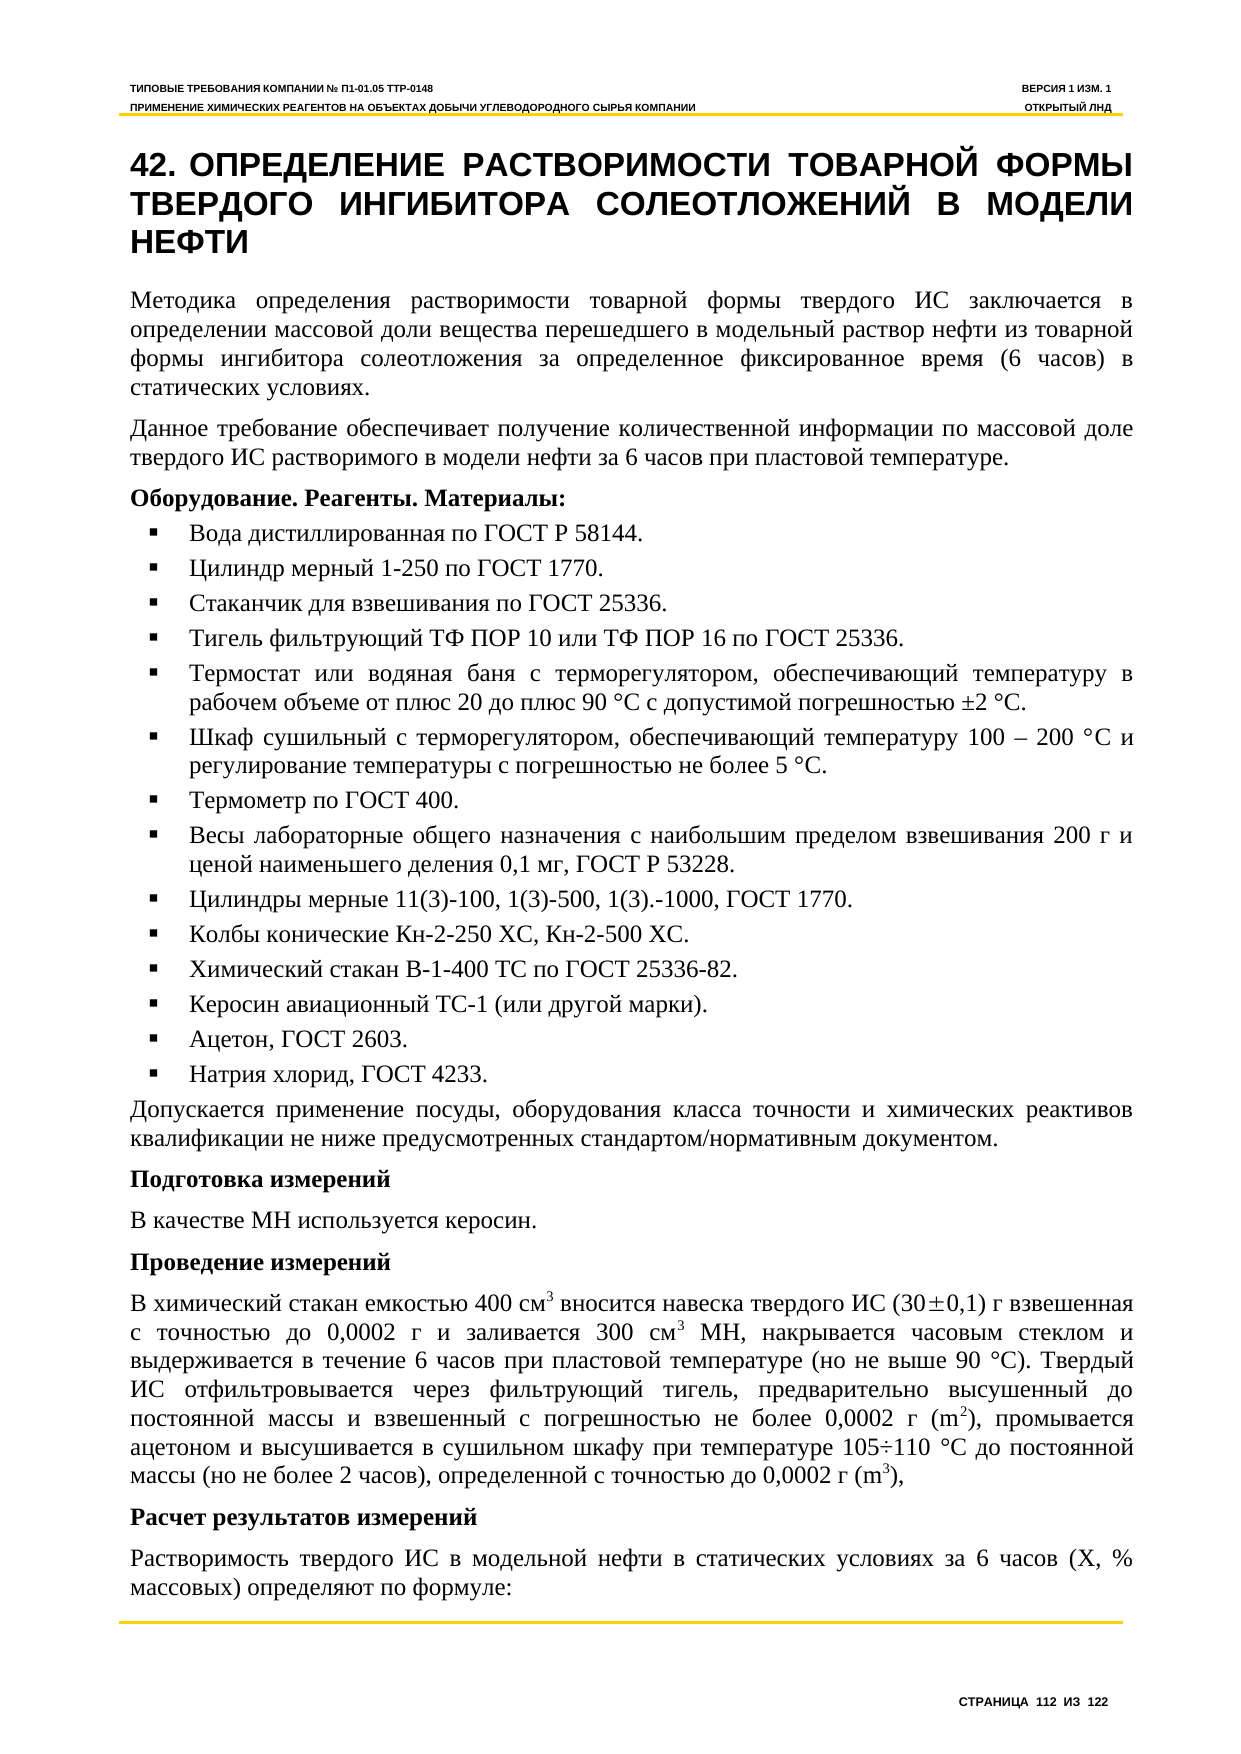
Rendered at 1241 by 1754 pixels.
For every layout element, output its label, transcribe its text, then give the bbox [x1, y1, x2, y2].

list Колбы конические Кн-2-250 ХС, Кн-2-500 ХС. [148, 919, 1134, 948]
text Подготовка измерений [130, 1164, 1134, 1193]
text Расчет результатов измерений [130, 1502, 1134, 1530]
list Шкаф сушильный с терморегулятором, обеспечивающий температуру 100 – 200 °C и регулирование температуры с погрешностью не более 5 °C. [148, 722, 1134, 779]
list ОПРЕДЕЛЕНИЕ РАСТВОРИМОСТИ ТОВАРНОЙ ФОРМЫ ТВЕРДОГО ИНГИБИТОРА СОЛЕОТЛОЖЕНИЙ В МОДЕЛИ НЕФТИ [130, 145, 1134, 260]
list Натрия хлорид, ГОСТ 4233. [148, 1059, 1134, 1088]
list Керосин авиационный ТС-1 (или другой марки). [148, 989, 1134, 1018]
text Оборудование. Реагенты. Материалы: [130, 483, 1134, 512]
list Тигель фильтрующий ТФ ПОР 10 или ТФ ПОР 16 по ГОСТ 25336. [148, 623, 1134, 652]
list Термостат или водяная баня с терморегулятором, обеспечивающий температуру в рабочем объеме от плюс 20 до плюс 90 °C с допустимой погрешностью ±2 °C. [148, 658, 1134, 715]
list Стаканчик для взвешивания по ГОСТ 25336. [148, 588, 1134, 617]
list Термометр по ГОСТ 400. [148, 785, 1134, 814]
text Проведение измерений [130, 1247, 1134, 1275]
list Ацетон, ГОСТ 2603. [148, 1024, 1134, 1053]
list Химический стакан В-1-400 ТС по ГОСТ 25336-82. [148, 954, 1134, 983]
text Данное требование обеспечивает получение количественной информации по массовой доле твердого ИС растворимого в модели нефти за 6 часов при пластовой температуре. [130, 413, 1134, 470]
list Вода дистиллированная по ГОСТ Р 58144. [148, 518, 1134, 547]
text Растворимость твердого ИС в модельной нефти в статических условиях за 6 часов (Х, % массовых) определяют по формуле: [130, 1543, 1134, 1600]
text В качестве МН используется керосин. [130, 1205, 1134, 1234]
list Цилиндр мерный 1-250 по ГОСТ 1770. [148, 553, 1134, 582]
text Методика определения растворимости товарной формы твердого ИС заключается в определении массовой доли вещества перешедшего в модельный раствор нефти из товарной формы ингибитора солеотложения за определенное фиксированное время (6 часов) в статических условиях. [130, 285, 1134, 400]
list Цилиндры мерные 11(3)-100, 1(3)-500, 1(3).-1000, ГОСТ 1770. [148, 884, 1134, 913]
list Весы лабораторные общего назначения с наибольшим пределом взвешивания 200 г и ценой наименьшего деления 0,1 мг, ГОСТ Р 53228. [148, 820, 1134, 878]
text В химический стакан емкостью 400 см3 вносится навеска твердого ИС (300,1) г взвешенная с точностью до 0,0002 г и заливается 300 см3 МН, накрывается часовым стеклом и выдерживается в течение 6 часов при пластовой температуре (но не выше 90 °C). Твердый ИС отфильтровывается через фильтрующий тигель, предварительно высушенный до постоянной массы и взвешенный с погрешностью не более 0,0002 г (m2), промывается ацетоном и высушивается в сушильном шкафу при температуре 105÷110 °C до постоянной массы (но не более 2 часов), определенной с точностью до 0,0002 г (m3), [130, 1288, 1134, 1489]
text Допускается применение посуды, оборудования класса точности и химических реактивов квалификации не ниже предусмотренных стандартом/нормативным документом. [130, 1094, 1134, 1152]
